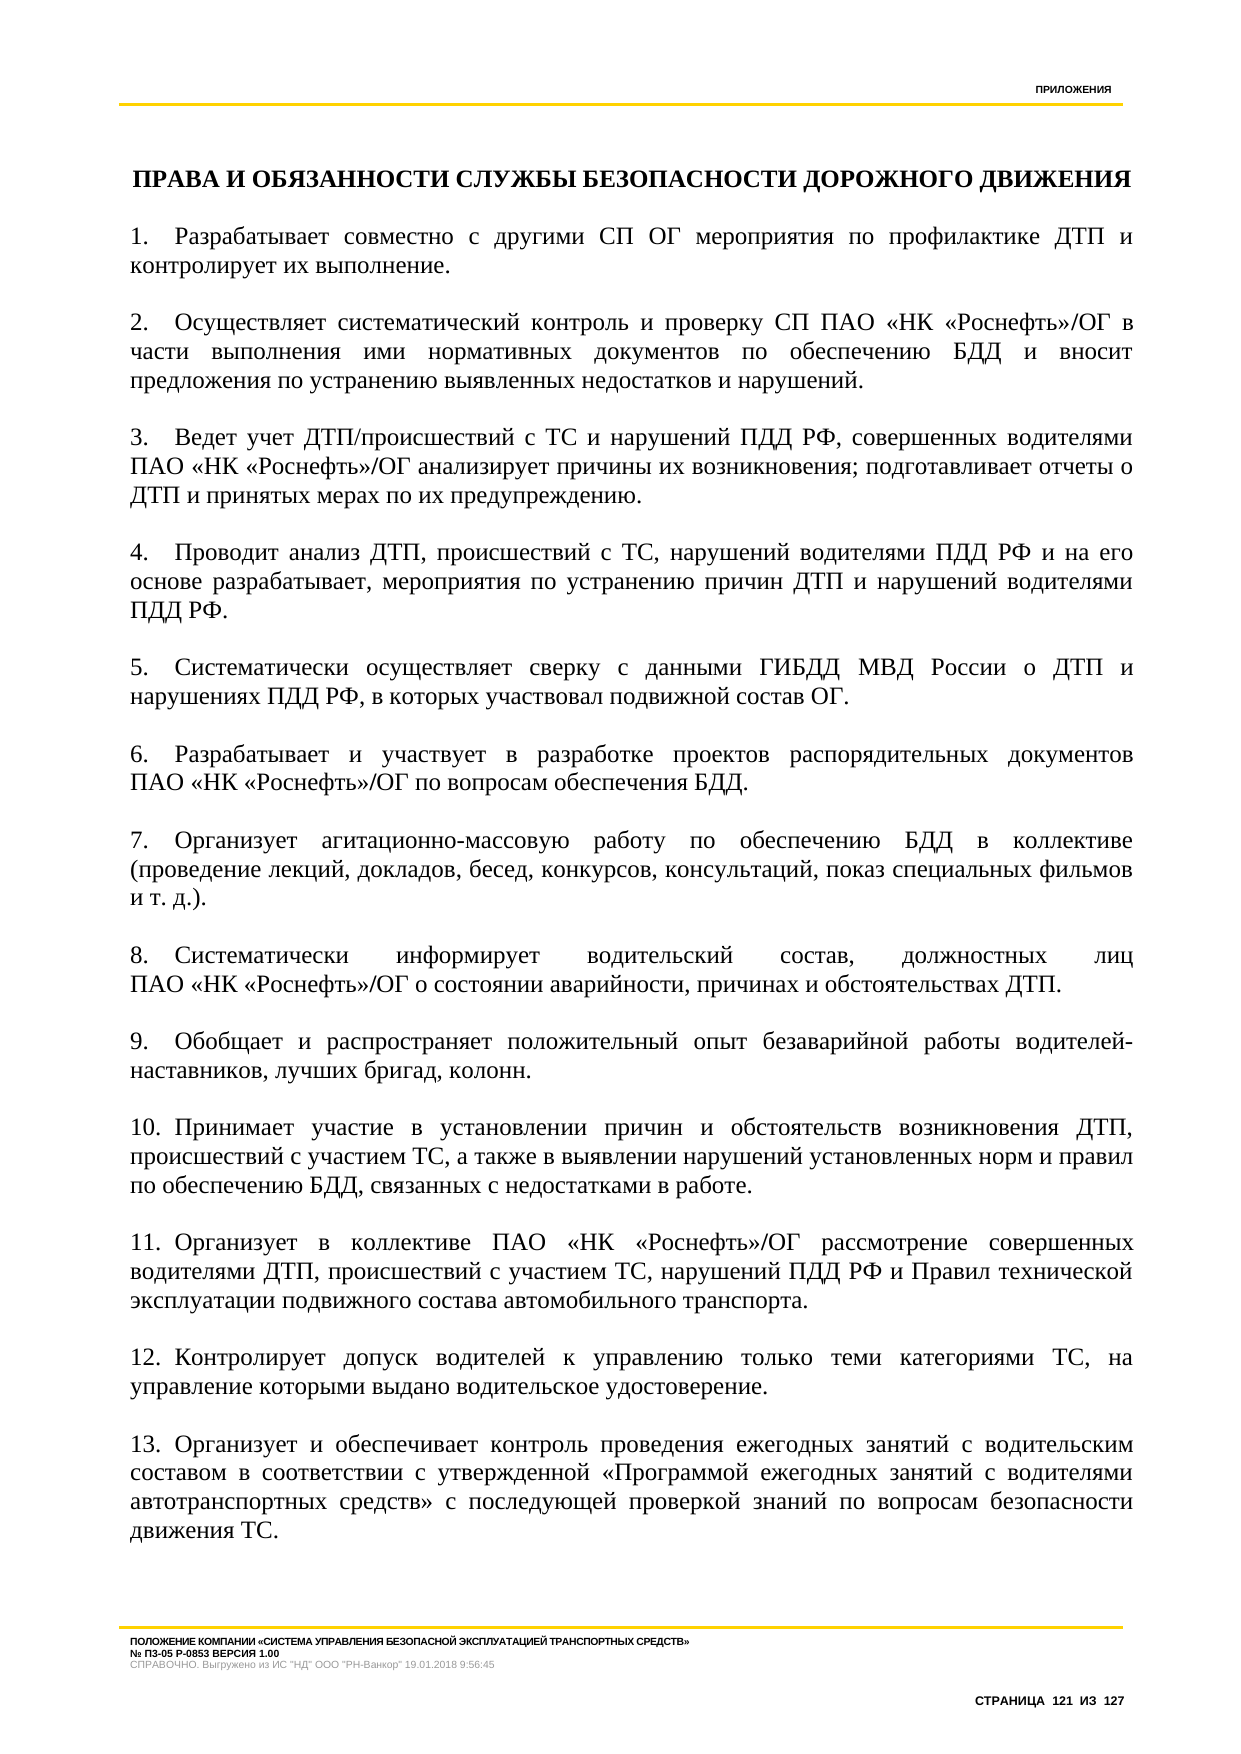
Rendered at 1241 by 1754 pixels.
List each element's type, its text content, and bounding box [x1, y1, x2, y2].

list Систематически осуществляет сверку с данными ГИБДД МВД России о ДТП и нарушениях ПДД РФ, в которых участвовал подвижной состав ОГ. [130, 652, 1134, 710]
list Разрабатывает и участвует в разработке проектов распорядительных документов ПАО «НК «Роснефть»/ОГ по вопросам обеспечения БДД. [130, 739, 1134, 796]
text ПРАВА И ОБЯЗАННОСТИ СЛУЖБЫ БЕЗОПАСНОСТИ ДОРОЖНОГО ДВИЖЕНИЯ [130, 164, 1134, 192]
list Осуществляет систематический контроль и проверку СП ПАО «НК «Роснефть»/ОГ в части выполнения ими нормативных документов по обеспечению БДД и вносит предложения по устранению выявленных недостатков и нарушений. [130, 307, 1134, 394]
list Проводит анализ ДТП, происшествий с ТС, нарушений водителями ПДД РФ и на его основе разрабатывает, мероприятия по устранению причин ДТП и нарушений водителями ПДД РФ. [130, 537, 1134, 624]
list Разрабатывает совместно с другими СП ОГ мероприятия по профилактике ДТП и контролирует их выполнение. [130, 221, 1134, 279]
list Систематически информирует водительский состав, должностных лиц ПАО «НК «Роснефть»/ОГ о состоянии аварийности, причинах и обстоятельствах ДТП. [130, 940, 1134, 997]
list Контролирует допуск водителей к управлению только теми категориями ТС, на управление которыми выдано водительское удостоверение. [130, 1342, 1134, 1400]
list Принимает участие в установлении причин и обстоятельств возникновения ДТП, происшествий с участием ТС, а также в выявлении нарушений установленных норм и правил по обеспечению БДД, связанных с недостатками в работе. [130, 1112, 1134, 1199]
list Организует в коллективе ПАО «НК «Роснефть»/ОГ рассмотрение совершенных водителями ДТП, происшествий с участием ТС, нарушений ПДД РФ и Правил технической эксплуатации подвижного состава автомобильного транспорта. [130, 1227, 1134, 1314]
list Организует агитационно-массовую работу по обеспечению БДД в коллективе (проведение лекций, докладов, бесед, конкурсов, консультаций, показ специальных фильмов и т. д.). [130, 825, 1134, 911]
list Организует и обеспечивает контроль проведения ежегодных занятий с водительским составом в соответствии с утвержденной «Программой ежегодных занятий с водителями автотранспортных средств» с последующей проверкой знаний по вопросам безопасности движения ТС. [130, 1429, 1134, 1544]
list Ведет учет ДТП/происшествий с ТС и нарушений ПДД РФ, совершенных водителями ПАО «НК «Роснефть»/ОГ анализирует причины их возникновения; подготавливает отчеты о ДТП и принятых мерах по их предупреждению. [130, 422, 1134, 509]
list Обобщает и распространяет положительный опыт безаварийной работы водителей-наставников, лучших бригад, колонн. [130, 1026, 1134, 1084]
